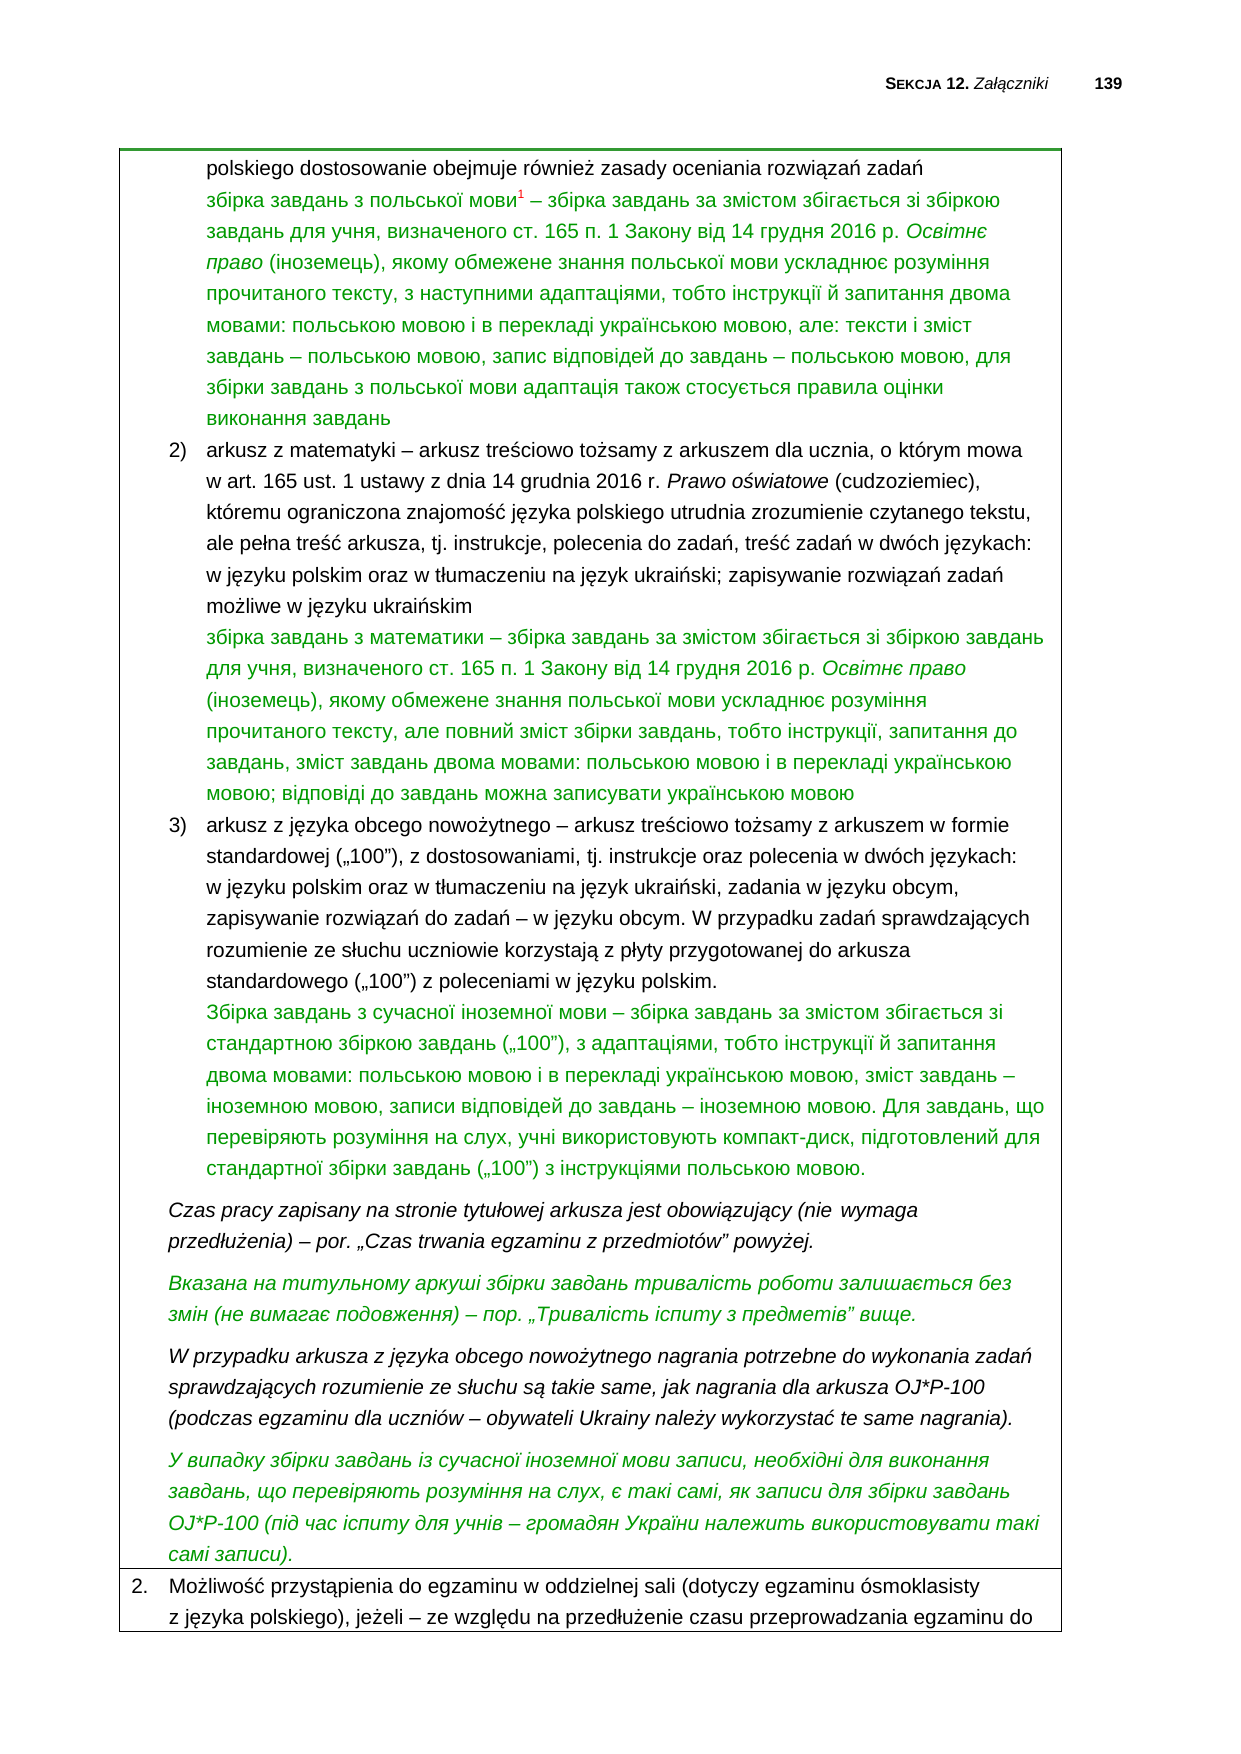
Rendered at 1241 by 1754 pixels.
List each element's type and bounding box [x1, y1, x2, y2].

table_cell [120, 1569, 1061, 1631]
table_cell [120, 151, 1061, 1567]
